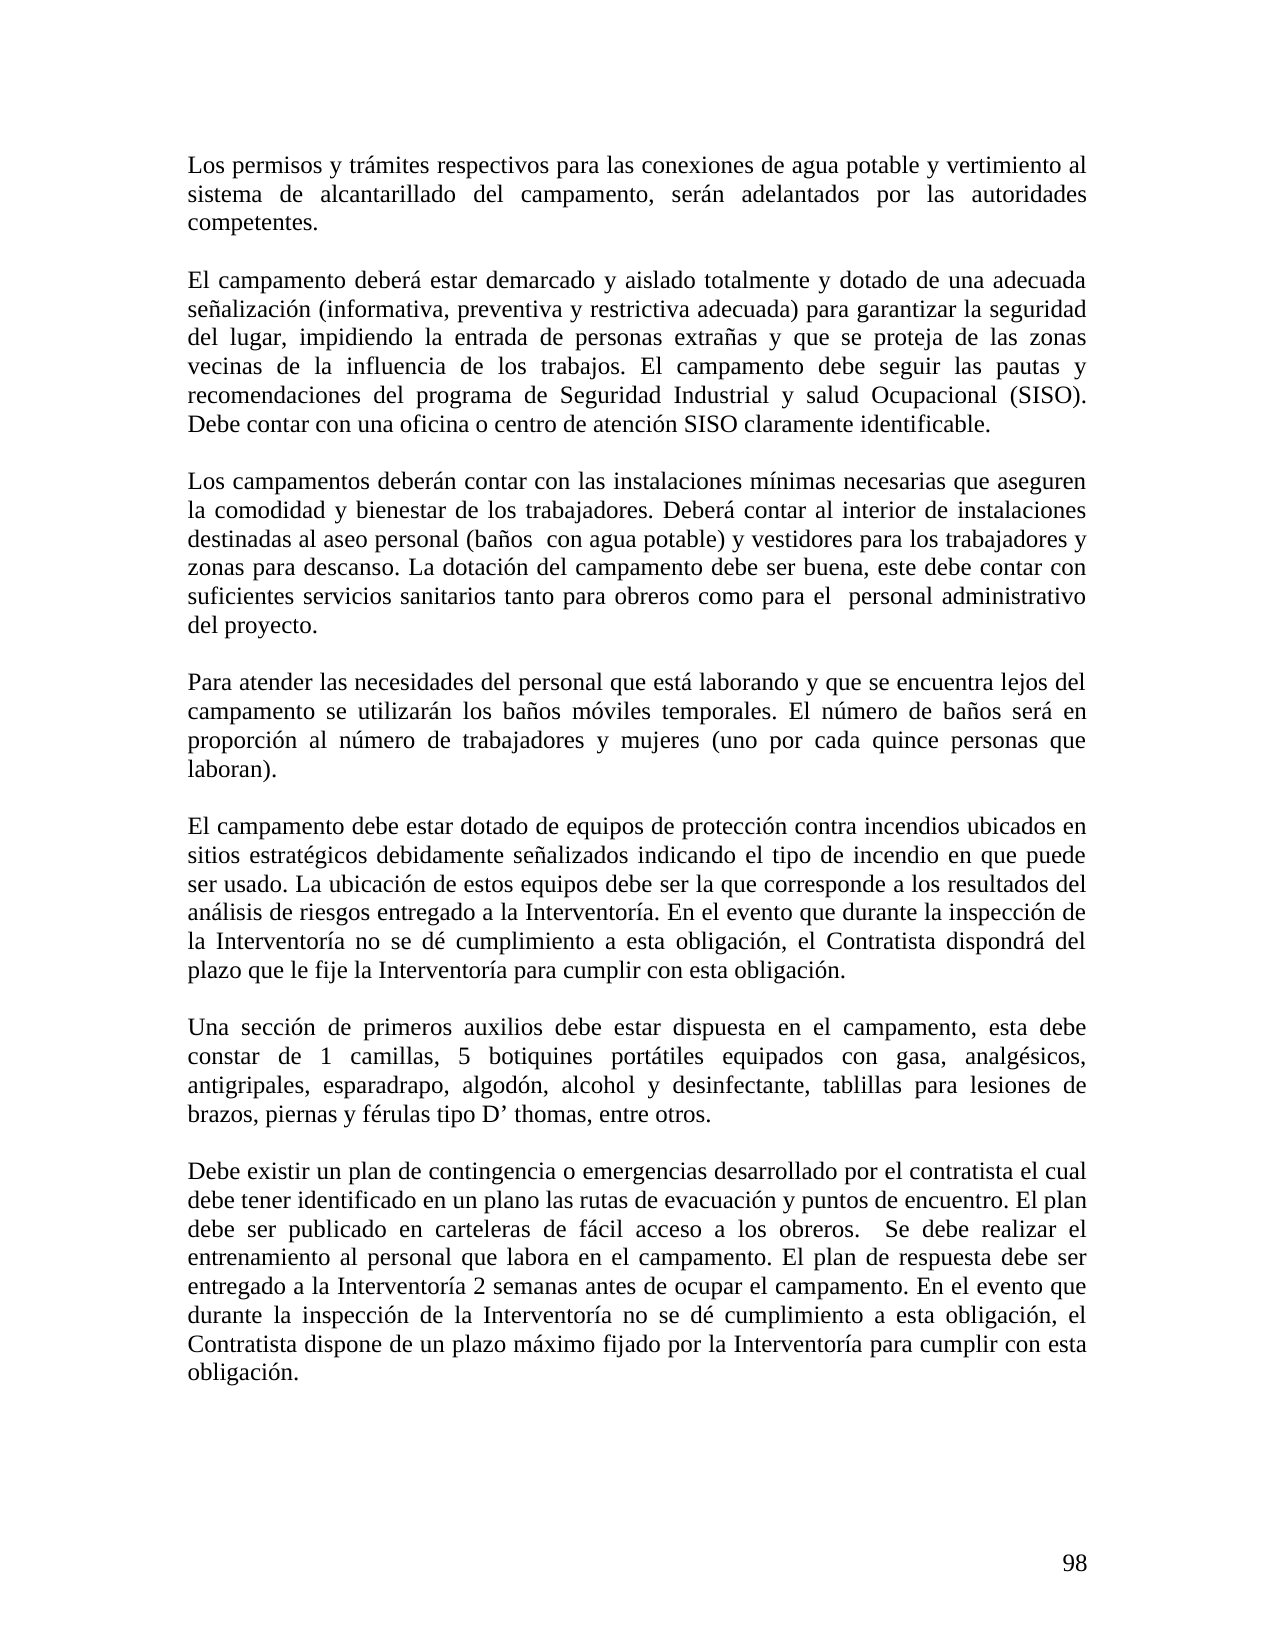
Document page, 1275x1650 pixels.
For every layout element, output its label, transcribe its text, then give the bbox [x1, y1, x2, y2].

text El campamento debe estar dotado de equipos de protección contra incendios ubicados en sitios estratégicos debidamente señalizados indicando el tipo de incendio en que puede ser usado. La ubicación de estos equipos debe ser la que corresponde a los resultados del análisis de riesgos entregado a la Interventoría. En el evento que durante la inspección de la Interventoría no se dé cumplimiento a esta obligación, el Contratista dispondrá del plazo que le fije la Interventoría para cumplir con esta obligación. [187, 811, 1087, 984]
text Debe existir un plan de contingencia o emergencias desarrollado por el contratista el cual debe tener identificado en un plano las rutas de evacuación y puntos de encuentro. El plan debe ser publicado en carteleras de fácil acceso a los obreros. Se debe realizar el entrenamiento al personal que labora en el campamento. El plan de respuesta debe ser entregado a la Interventoría 2 semanas antes de ocupar el campamento. En el evento que durante la inspección de la Interventoría no se dé cumplimiento a esta obligación, el Contratista dispone de un plazo máximo fijado por la Interventoría para cumplir con esta obligación. [187, 1156, 1087, 1386]
text Los permisos y trámites respectivos para las conexiones de agua potable y vertimiento al sistema de alcantarillado del campamento, serán adelantados por las autoridades competentes. [187, 150, 1087, 236]
text Los campamentos deberán contar con las instalaciones mínimas necesarias que aseguren la comodidad y bienestar de los trabajadores. Deberá contar al interior de instalaciones destinadas al aseo personal (baños con agua potable) y vestidores para los trabajadores y zonas para descanso. La dotación del campamento debe ser buena, este debe contar con suficientes servicios sanitarios tanto para obreros como para el personal administrativo del proyecto. [187, 466, 1087, 639]
text Para atender las necesidades del personal que está laborando y que se encuentra lejos del campamento se utilizarán los baños móviles temporales. El número de baños será en proporción al número de trabajadores y mujeres (uno por cada quince personas que laboran). [187, 667, 1087, 782]
text Una sección de primeros auxilios debe estar dispuesta en el campamento, esta debe constar de 1 camillas, 5 botiquines portátiles equipados con gasa, analgésicos, antigripales, esparadrapo, algodón, alcohol y desinfectante, tablillas para lesiones de brazos, piernas y férulas tipo D’ thomas, entre otros. [187, 1012, 1087, 1127]
text El campamento deberá estar demarcado y aislado totalmente y dotado de una adecuada señalización (informativa, preventiva y restrictiva adecuada) para garantizar la seguridad del lugar, impidiendo la entrada de personas extrañas y que se proteja de las zonas vecinas de la influencia de los trabajos. El campamento debe seguir las pautas y recomendaciones del programa de Seguridad Industrial y salud Ocupacional (SISO). Debe contar con una oficina o centro de atención SISO claramente identificable. [187, 265, 1087, 437]
